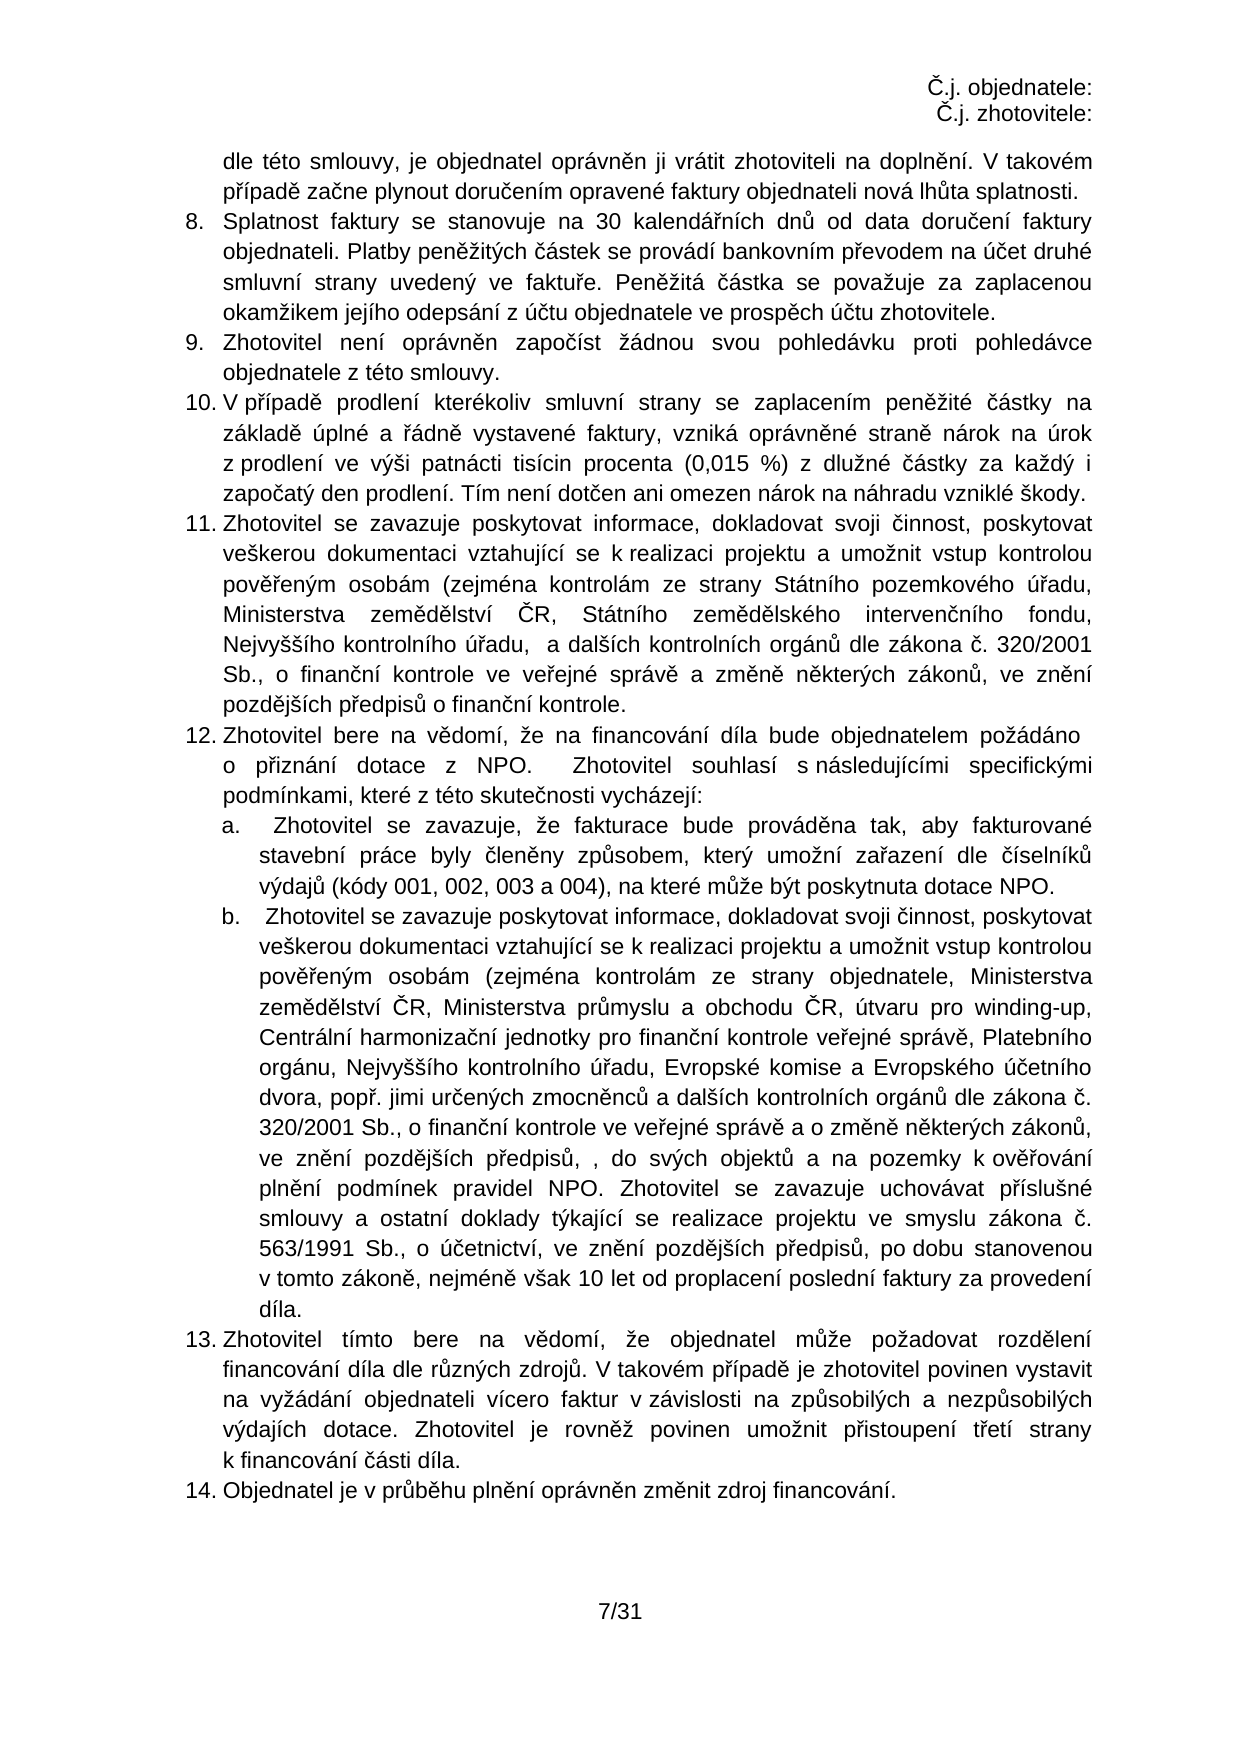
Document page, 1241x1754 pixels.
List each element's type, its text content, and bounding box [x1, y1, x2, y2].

list Zhotovitel se zavazuje poskytovat informace, dokladovat svoji činnost, poskytovat veškerou dokumentaci vztahující se k realizaci projektu a umožnit vstup kontrolou pověřeným osobám (zejména kontrolám ze strany Státního pozemkového úřadu, Ministerstva zemědělství ČR, Státního zemědělského intervenčního fondu, Nejvyššího kontrolního úřadu, a dalších kontrolních orgánů dle zákona č. 320/2001 Sb., o finanční kontrole ve veřejné správě a změně některých zákonů, ve znění pozdějších předpisů o finanční kontrole. [185, 510, 1093, 718]
list Zhotovitel se zavazuje, že fakturace bude prováděna tak, aby fakturované stavební práce byly členěny způsobem, který umožní zařazení dle číselníků výdajů (kódy 001, 002, 003 a 004), na které může být poskytnuta dotace NPO. [221, 812, 1093, 899]
list Zhotovitel tímto bere na vědomí, že objednatel může požadovat rozdělení financování díla dle různých zdrojů. V takovém případě je zhotovitel povinen vystavit na vyžádání objednateli vícero faktur v závislosti na způsobilých a nezpůsobilých výdajích dotace. Zhotovitel je rovněž povinen umožnit přistoupení třetí strany k financování části díla. [185, 1326, 1093, 1473]
list Zhotovitel bere na vědomí, že na financování díla bude objednatelem požádáno o přiznání dotace z NPO. Zhotovitel souhlasí s následujícími specifickými podmínkami, které z této skutečnosti vycházejí: [185, 722, 1093, 808]
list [185, 148, 1093, 204]
list Zhotovitel se zavazuje poskytovat informace, dokladovat svoji činnost, poskytovat veškerou dokumentaci vztahující se k realizaci projektu a umožnit vstup kontrolou pověřeným osobám (zejména kontrolám ze strany objednatele, Ministerstva zemědělství ČR, Ministerstva průmyslu a obchodu ČR, útvaru pro winding-up, Centrální harmonizační jednotky pro finanční kontrole veřejné správě, Platebního orgánu, Nejvyššího kontrolního úřadu, Evropské komise a Evropského účetního dvora, popř. jimi určených zmocněnců a dalších kontrolních orgánů dle zákona č. 320/2001 Sb., o finanční kontrole ve veřejné správě a o změně některých zákonů, ve znění pozdějších předpisů, , do svých objektů a na pozemky k ověřování plnění podmínek pravidel NPO. Zhotovitel se zavazuje uchovávat příslušné smlouvy a ostatní doklady týkající se realizace projektu ve smyslu zákona č. 563/1991 Sb., o účetnictví, ve znění pozdějších předpisů, po dobu stanovenou v tomto zákoně, nejméně však 10 let od proplacení poslední faktury za provedení díla. [221, 903, 1093, 1322]
list Zhotovitel není oprávněn započíst žádnou svou pohledávku proti pohledávce objednatele z této smlouvy. [185, 329, 1093, 385]
list Splatnost faktury se stanovuje na 30 kalendářních dnů od data doručení faktury objednateli. Platby peněžitých částek se provádí bankovním převodem na účet druhé smluvní strany uvedený ve faktuře. Peněžitá částka se považuje za zaplacenou okamžikem jejího odepsání z účtu objednatele ve prospěch účtu zhotovitele. [185, 208, 1093, 325]
list V případě prodlení kterékoliv smluvní strany se zaplacením peněžité částky na základě úplné a řádně vystavené faktury, vzniká oprávněné straně nárok na úrok z prodlení ve výši patnácti tisícin procenta (0,015 %) z dlužné částky za každý i započatý den prodlení. Tím není dotčen ani omezen nárok na náhradu vzniklé škody. [185, 389, 1093, 506]
list Objednatel je v průběhu plnění oprávněn změnit zdroj financování. [185, 1477, 1093, 1503]
